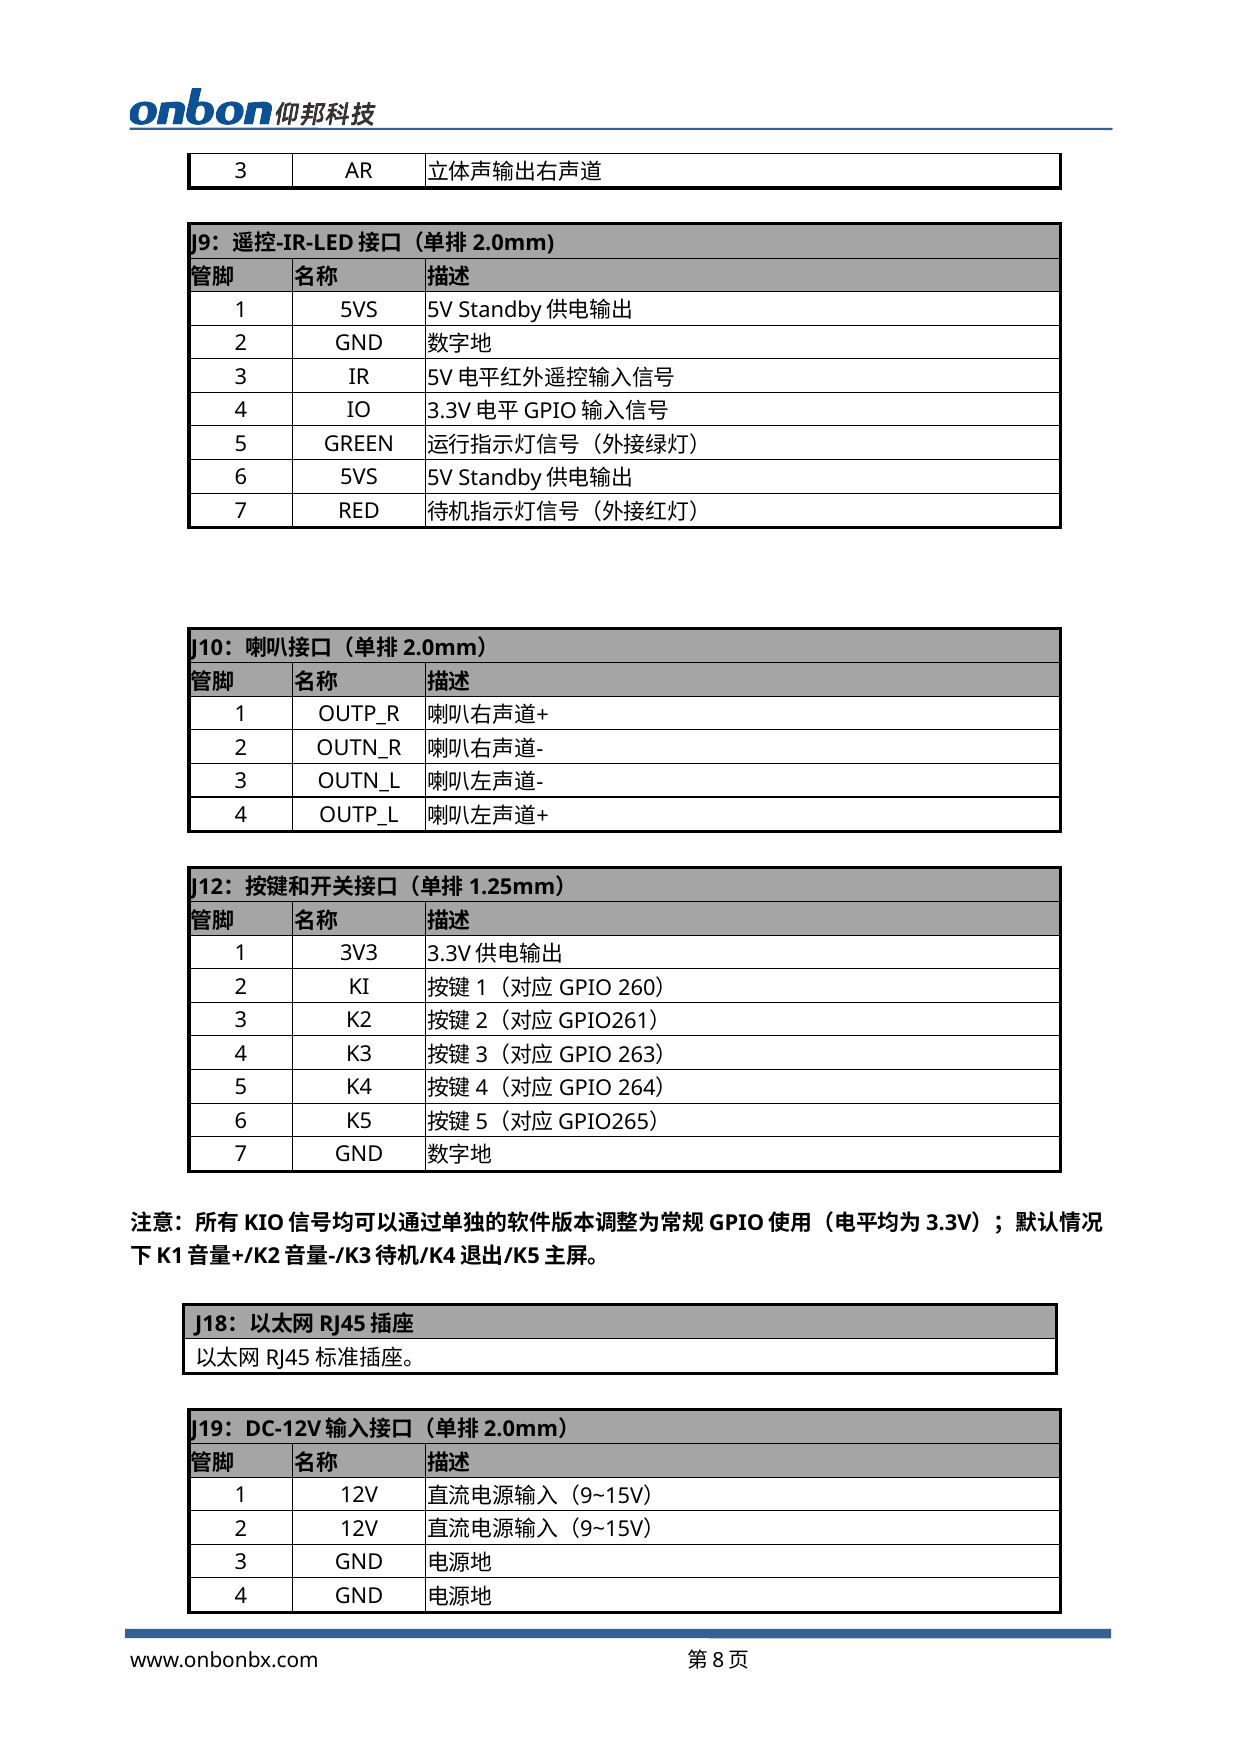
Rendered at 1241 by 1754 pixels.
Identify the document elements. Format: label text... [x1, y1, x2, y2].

table_cell K5 [293, 1104, 425, 1136]
table_cell 6 [191, 1104, 292, 1136]
table_cell K2 [293, 1003, 425, 1035]
table_cell K3 [293, 1036, 425, 1069]
table_cell 5VS [293, 292, 425, 325]
table_cell 3.3V供电输出 [426, 936, 1059, 968]
picture [129, 88, 376, 126]
table_cell 按键 1（对应 GPIO 260） [426, 969, 1059, 1002]
table_cell 直流电源输入（9~15V） [426, 1478, 1059, 1510]
table_cell 3 [191, 1545, 292, 1577]
table_cell 3 [191, 764, 292, 796]
table_cell 4 [191, 393, 292, 425]
table_header J9：遥控-IR-LED接口（单排 2.0mm) [191, 225, 1059, 258]
table_cell 描述 [426, 902, 1059, 935]
table_cell 5 [191, 426, 292, 459]
table_cell 7 [191, 494, 292, 526]
table_cell 喇叭左声道+ [426, 798, 1059, 830]
table_cell 管脚 [191, 902, 292, 935]
table_cell 立体声输出右声道 [426, 154, 1059, 186]
table_cell 1 [191, 1478, 292, 1510]
table_cell 描述 [426, 259, 1059, 291]
table_cell 直流电源输入（9~15V） [426, 1511, 1059, 1544]
table_cell 4 [191, 1036, 292, 1069]
table_cell GND [293, 1578, 425, 1611]
table_cell 6 [191, 460, 292, 492]
table_cell 管脚 [191, 1444, 292, 1477]
table_cell 3 [191, 1003, 292, 1035]
table_cell 按键 5（对应GPIO265） [426, 1104, 1059, 1136]
table_cell 3 [191, 359, 292, 392]
table_cell 名称 [293, 902, 425, 935]
table_cell 7 [191, 1137, 292, 1169]
table_cell 5V Standby供电输出 [426, 460, 1059, 492]
table_cell 喇叭右声道- [426, 730, 1059, 763]
table_cell 待机指示灯信号（外接红灯） [426, 494, 1059, 526]
table_cell 4 [191, 798, 292, 830]
table_cell 名称 [293, 1444, 425, 1477]
table_cell 按键 3（对应 GPIO 263） [426, 1036, 1059, 1069]
table_cell IO [293, 393, 425, 425]
table_cell K4 [293, 1070, 425, 1102]
table_cell 5V电平红外遥控输入信号 [426, 359, 1059, 392]
table_header J19：DC-12V输入接口（单排 2.0mm） [191, 1411, 1059, 1443]
table_cell 2 [191, 326, 292, 358]
table_header J18：以太网RJ45插座 [185, 1306, 1055, 1338]
table_cell 12V [293, 1478, 425, 1510]
table_cell 运行指示灯信号（外接绿灯） [426, 426, 1059, 459]
table_cell 5 [191, 1070, 292, 1102]
table_cell KI [293, 969, 425, 1002]
table_cell 描述 [426, 1444, 1059, 1477]
table_cell 按键 4（对应 GPIO 264） [426, 1070, 1059, 1102]
table_cell AR [293, 154, 425, 186]
table_cell 数字地 [426, 1137, 1059, 1169]
table_cell 电源地 [426, 1578, 1059, 1611]
text 注意：所有KIO信号均可以通过单独的软件版本调整为常规GPIO使用（电平均为3.3V）；默认情况下K1音量+/K2音量-/K3待机/K4退出/K5主屏。 [130, 1205, 1110, 1270]
table_cell 3.3V电平GPIO输入信号 [426, 393, 1059, 425]
table_cell 喇叭左声道- [426, 764, 1059, 796]
table_cell RED [293, 494, 425, 526]
table_cell OUTP_R [293, 697, 425, 729]
table_cell 1 [191, 292, 292, 325]
table_cell 5VS [293, 460, 425, 492]
table_cell 3V3 [293, 936, 425, 968]
table_cell 名称 [293, 663, 425, 696]
table_cell 名称 [293, 259, 425, 291]
table_cell 3 [191, 154, 292, 186]
table_cell OUTP_L [293, 798, 425, 830]
table_cell GND [293, 326, 425, 358]
table_cell 电源地 [426, 1545, 1059, 1577]
table_cell 描述 [426, 663, 1059, 696]
table_cell 5V Standby供电输出 [426, 292, 1059, 325]
table_cell 管脚 [191, 663, 292, 696]
table_cell 管脚 [191, 259, 292, 291]
table_header J10：喇叭接口（单排 2.0mm） [191, 630, 1059, 662]
table_cell 2 [191, 969, 292, 1002]
table_cell 12V [293, 1511, 425, 1544]
table_cell 以太网 RJ45 标准插座。 [185, 1339, 1055, 1372]
table_cell GND [293, 1137, 425, 1169]
table_cell 2 [191, 1511, 292, 1544]
table_cell 1 [191, 936, 292, 968]
table_cell 喇叭右声道+ [426, 697, 1059, 729]
table_cell 2 [191, 730, 292, 763]
table_header J12：按键和开关接口（单排 1.25mm） [191, 869, 1059, 901]
table_cell OUTN_L [293, 764, 425, 796]
table_cell OUTN_R [293, 730, 425, 763]
table_cell 按键 2（对应GPIO261） [426, 1003, 1059, 1035]
table_cell GREEN [293, 426, 425, 459]
table_cell IR [293, 359, 425, 392]
table_cell GND [293, 1545, 425, 1577]
table_cell 数字地 [426, 326, 1059, 358]
table_cell 4 [191, 1578, 292, 1611]
table_cell 1 [191, 697, 292, 729]
